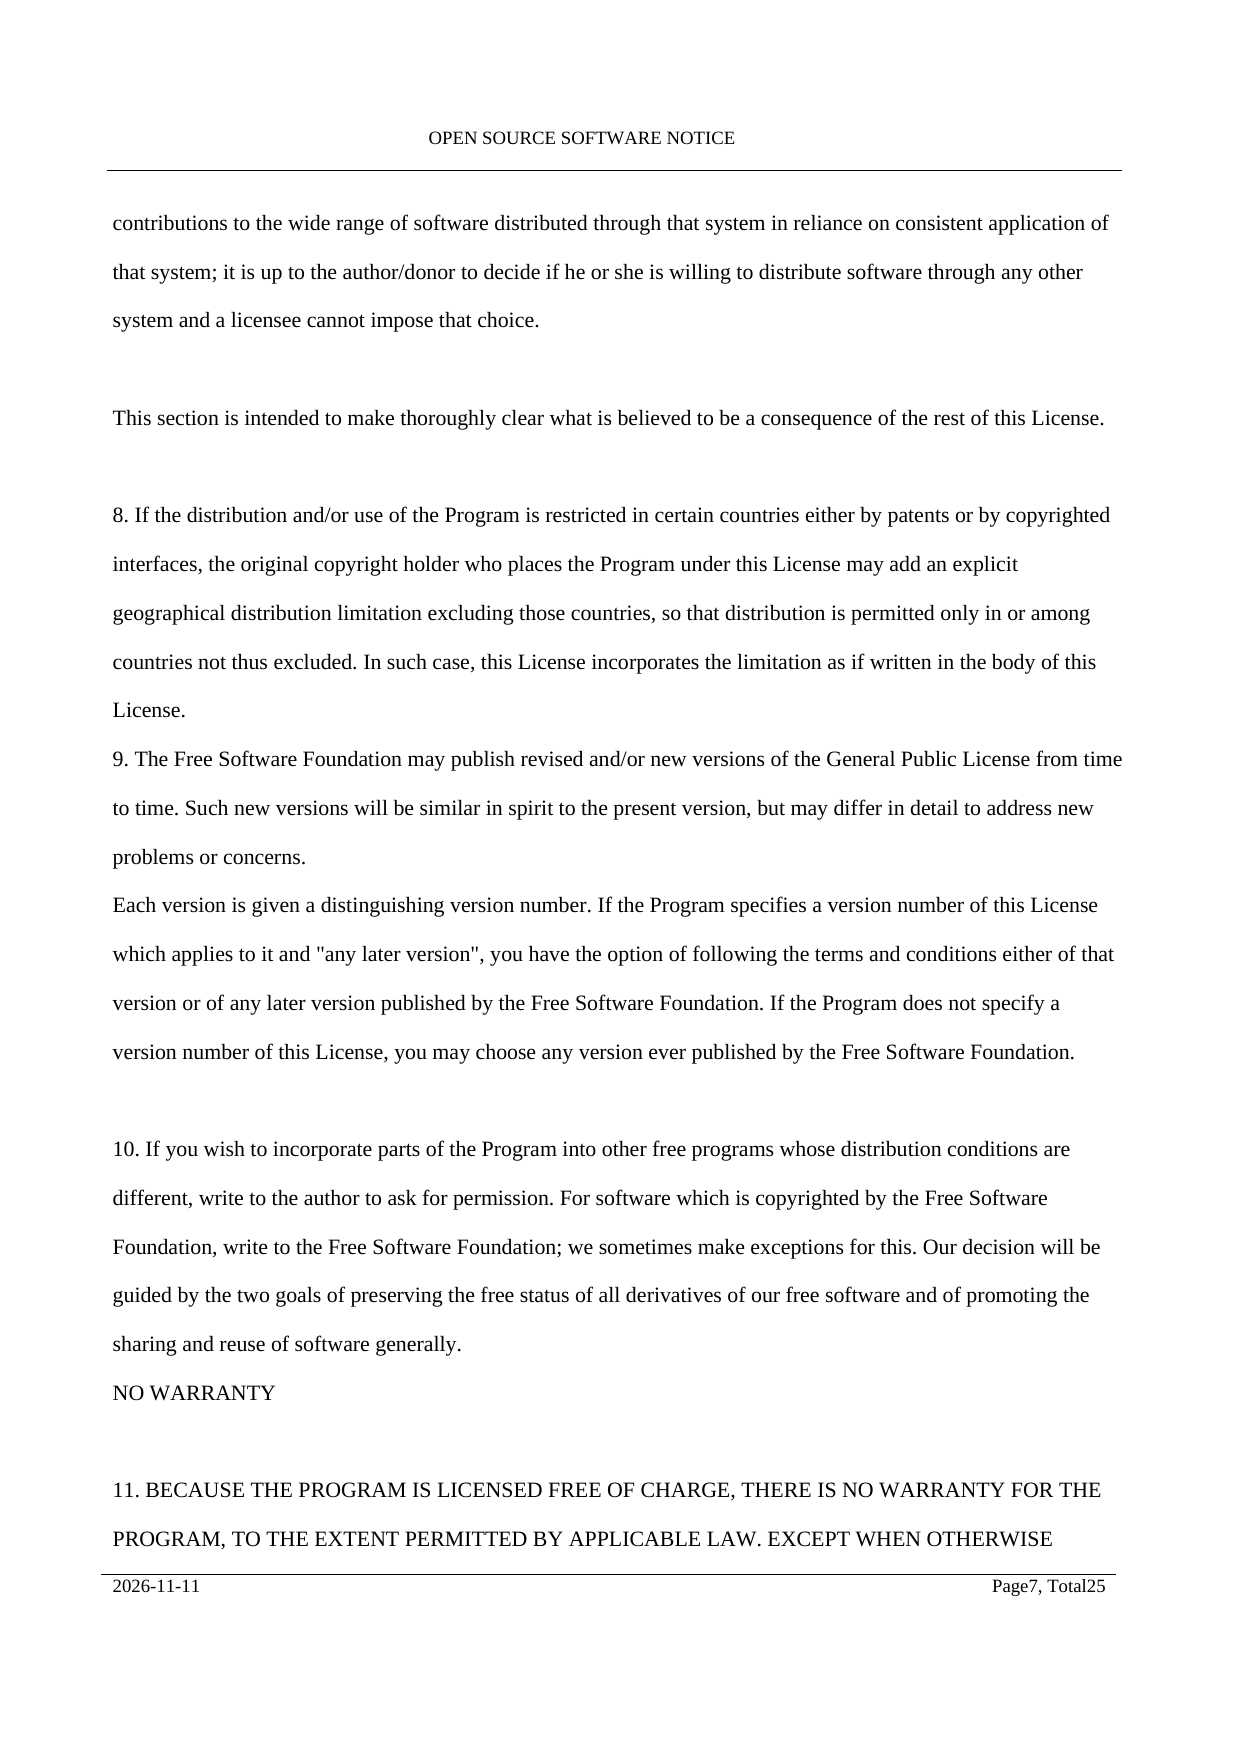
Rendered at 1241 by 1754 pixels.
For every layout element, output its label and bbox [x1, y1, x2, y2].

text [112, 206, 1128, 1555]
